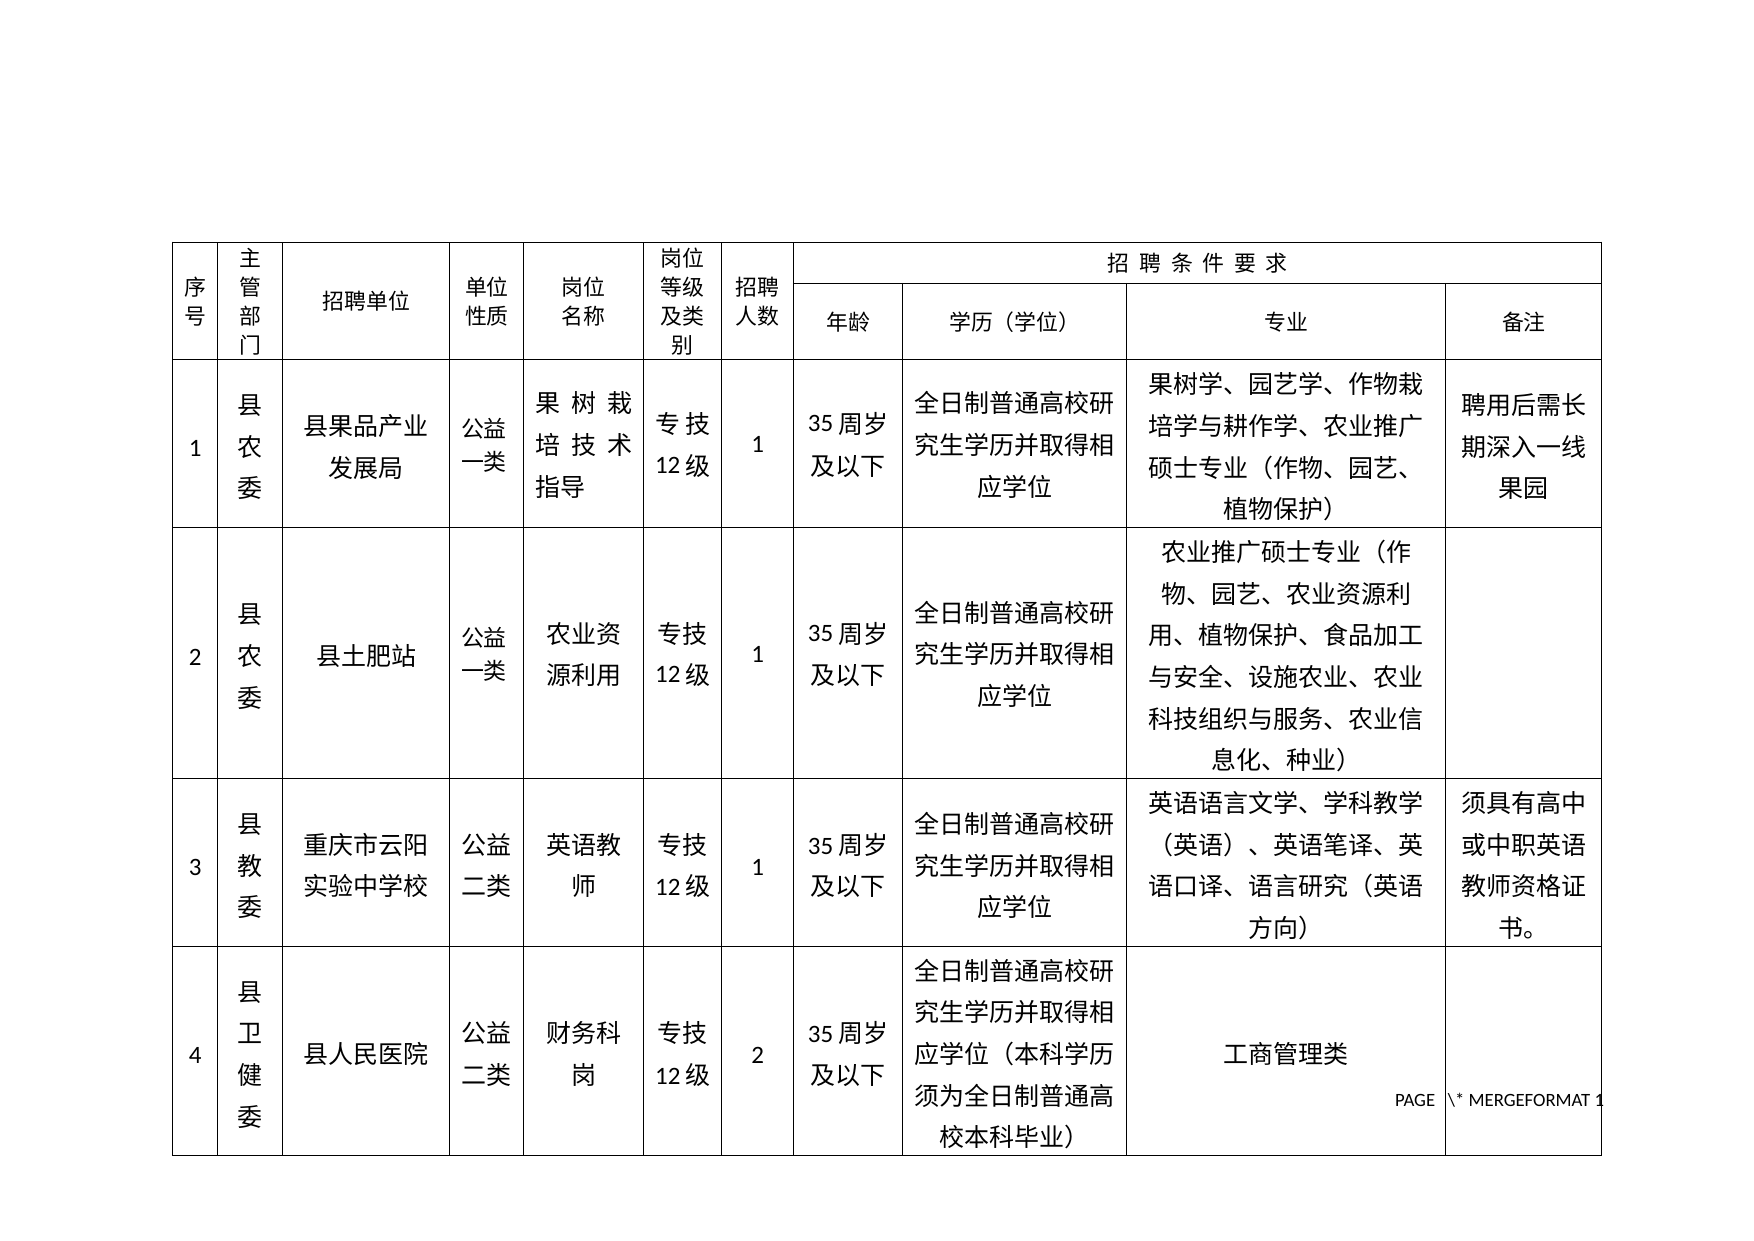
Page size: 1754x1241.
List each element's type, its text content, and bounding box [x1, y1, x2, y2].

table_cell 2 [722, 947, 793, 1155]
table_cell 县土肥站 [283, 528, 449, 778]
table_header 岗位 名称 [524, 243, 643, 359]
table_cell 3 [173, 779, 217, 946]
table_cell 备注 [1446, 284, 1601, 359]
table_cell 专技12级 [644, 947, 721, 1155]
table_cell 县果品产业发展局 [283, 360, 449, 527]
table_cell 英语教师 [524, 779, 643, 946]
table_cell 35周岁及以下 [794, 947, 902, 1155]
table_cell 公益 一类 [450, 528, 523, 778]
table_cell 35周岁及以下 [794, 779, 902, 946]
table_cell 专技12级 [644, 528, 721, 778]
table_header 招聘单位 [283, 243, 449, 359]
table_cell 1 [722, 528, 793, 778]
table_cell 财务科岗 [524, 947, 643, 1155]
table_cell 35周岁及以下 [794, 360, 902, 527]
table_cell 全日制普通高校研究生学历并取得相应学位 [903, 528, 1126, 778]
table_cell 县教委 [218, 779, 282, 946]
table_cell 2 [173, 528, 217, 778]
table_cell 全日制普通高校研究生学历并取得相应学位 [903, 779, 1126, 946]
table_cell 重庆市云阳实验中学校 [283, 779, 449, 946]
table_header 招聘人数 [722, 243, 793, 359]
table_cell 县农委 [218, 360, 282, 527]
table_cell 公益二类 [450, 947, 523, 1155]
table_cell 专技12级 [644, 360, 721, 527]
table_cell 英语语言文学、学科教学（英语）、英语笔译、英语口译、语言研究（英语方向） [1127, 779, 1445, 946]
table_cell 1 [722, 360, 793, 527]
table_cell 公益 一类 [450, 360, 523, 527]
table_cell 全日制普通高校研究生学历并取得相应学位（本科学历须为全日制普通高校本科毕业） [903, 947, 1126, 1155]
table_cell 聘用后需长期深入一线果园 [1446, 360, 1601, 527]
table_cell 全日制普通高校研究生学历并取得相应学位 [903, 360, 1126, 527]
table_header 单位性质 [450, 243, 523, 359]
table_cell 县农委 [218, 528, 282, 778]
table_cell 1 [722, 779, 793, 946]
table_cell 年龄 [794, 284, 902, 359]
table_cell 1 [173, 360, 217, 527]
table_cell 专技12级 [644, 779, 721, 946]
table_cell 果树学、园艺学、作物栽培学与耕作学、农业推广硕士专业（作物、园艺、植物保护） [1127, 360, 1445, 527]
table_cell [1446, 528, 1601, 778]
table_header 招 聘 条 件 要 求 [794, 243, 1601, 283]
table_cell 4 [173, 947, 217, 1155]
table_cell 农业推广硕士专业（作物、园艺、农业资源利用、植物保护、食品加工与安全、设施农业、农业科技组织与服务、农业信息化、种业） [1127, 528, 1445, 778]
table_cell 35周岁及以下 [794, 528, 902, 778]
table_header 序号 [173, 243, 217, 359]
table_cell 县卫健委 [218, 947, 282, 1155]
table_cell 须具有高中或中职英语教师资格证书。 [1446, 779, 1601, 946]
table_cell 专业 [1127, 284, 1445, 359]
table_cell [1446, 947, 1601, 1155]
table_cell 公益二类 [450, 779, 523, 946]
table_cell 农业资源利用 [524, 528, 643, 778]
table_cell 县人民医院 [283, 947, 449, 1155]
table_header 主管 部门 [218, 243, 282, 359]
table_cell 果树栽培技术指导 [524, 360, 643, 527]
table_cell 学历（学位） [903, 284, 1126, 359]
table_cell 工商管理类 [1127, 947, 1445, 1155]
table_header 岗位等级及类别 [644, 243, 721, 359]
